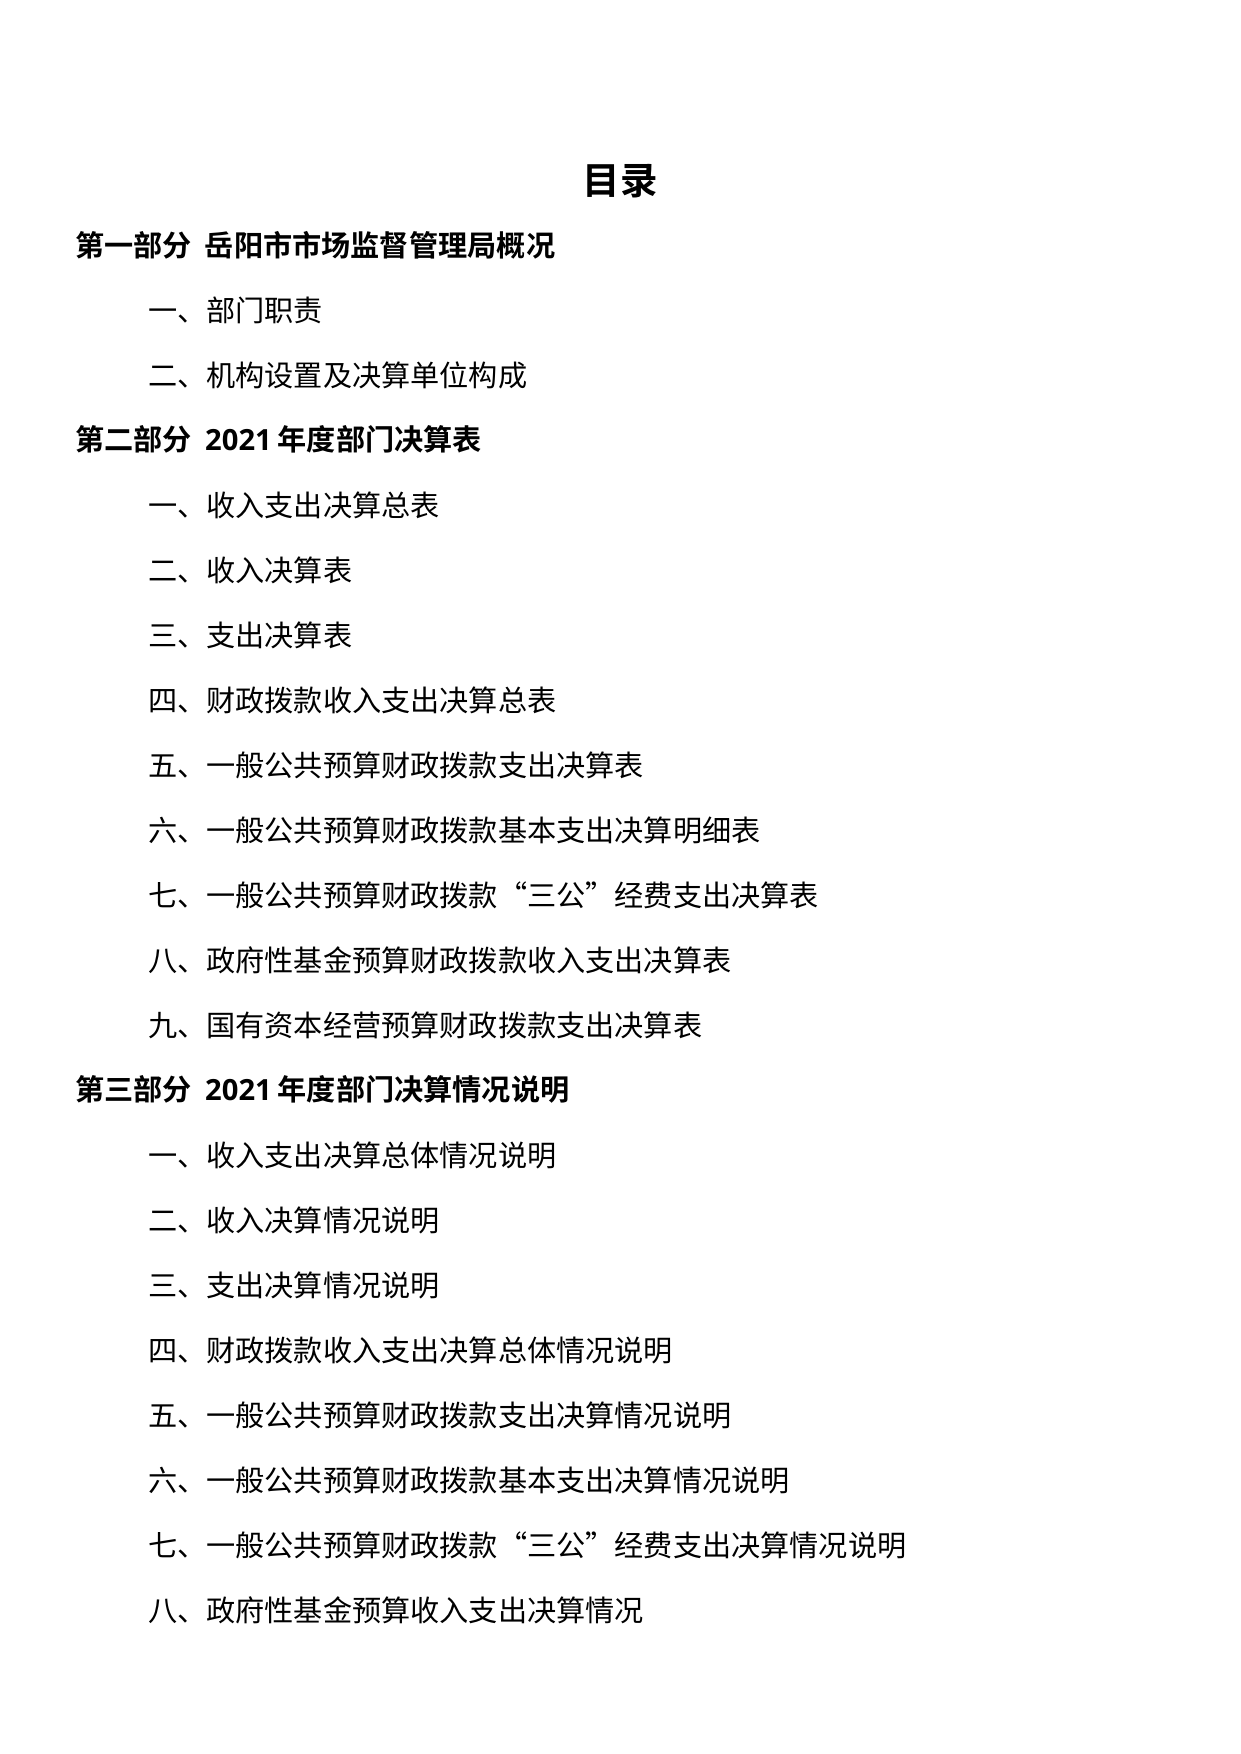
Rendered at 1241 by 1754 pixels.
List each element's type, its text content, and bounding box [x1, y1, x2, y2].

text 第一部分 岳阳市市场监督管理局概况 [75, 211, 1165, 276]
text 四、财政拨款收入支出决算总表 [75, 666, 1165, 731]
text 六、一般公共预算财政拨款基本支出决算明细表 [75, 796, 1165, 861]
text 二、收入决算表 [75, 536, 1165, 601]
text 一、收入支出决算总表 [75, 471, 1165, 536]
text 三、支出决算表 [75, 601, 1165, 666]
text 一、收入支出决算总体情况说明 [75, 1121, 1165, 1186]
text 二、收入决算情况说明 [75, 1186, 1165, 1251]
text 八、政府性基金预算收入支出决算情况 [75, 1576, 1165, 1641]
text 二、机构设置及决算单位构成 [75, 341, 1165, 406]
text 目录 [75, 146, 1165, 211]
text 七、一般公共预算财政拨款“三公”经费支出决算情况说明 [75, 1511, 1165, 1576]
text 七、一般公共预算财政拨款“三公”经费支出决算表 [75, 861, 1165, 926]
text 六、一般公共预算财政拨款基本支出决算情况说明 [75, 1446, 1165, 1511]
text 第三部分 2021年度部门决算情况说明 [75, 1056, 1165, 1121]
text 四、财政拨款收入支出决算总体情况说明 [75, 1316, 1165, 1381]
text 九、国有资本经营预算财政拨款支出决算表 [75, 991, 1165, 1056]
text 五、一般公共预算财政拨款支出决算表 [75, 731, 1165, 796]
text 五、一般公共预算财政拨款支出决算情况说明 [75, 1381, 1165, 1446]
text 八、政府性基金预算财政拨款收入支出决算表 [75, 926, 1165, 991]
text 一、部门职责 [75, 276, 1165, 341]
text 三、支出决算情况说明 [75, 1251, 1165, 1316]
text 第二部分 2021年度部门决算表 [75, 406, 1165, 471]
